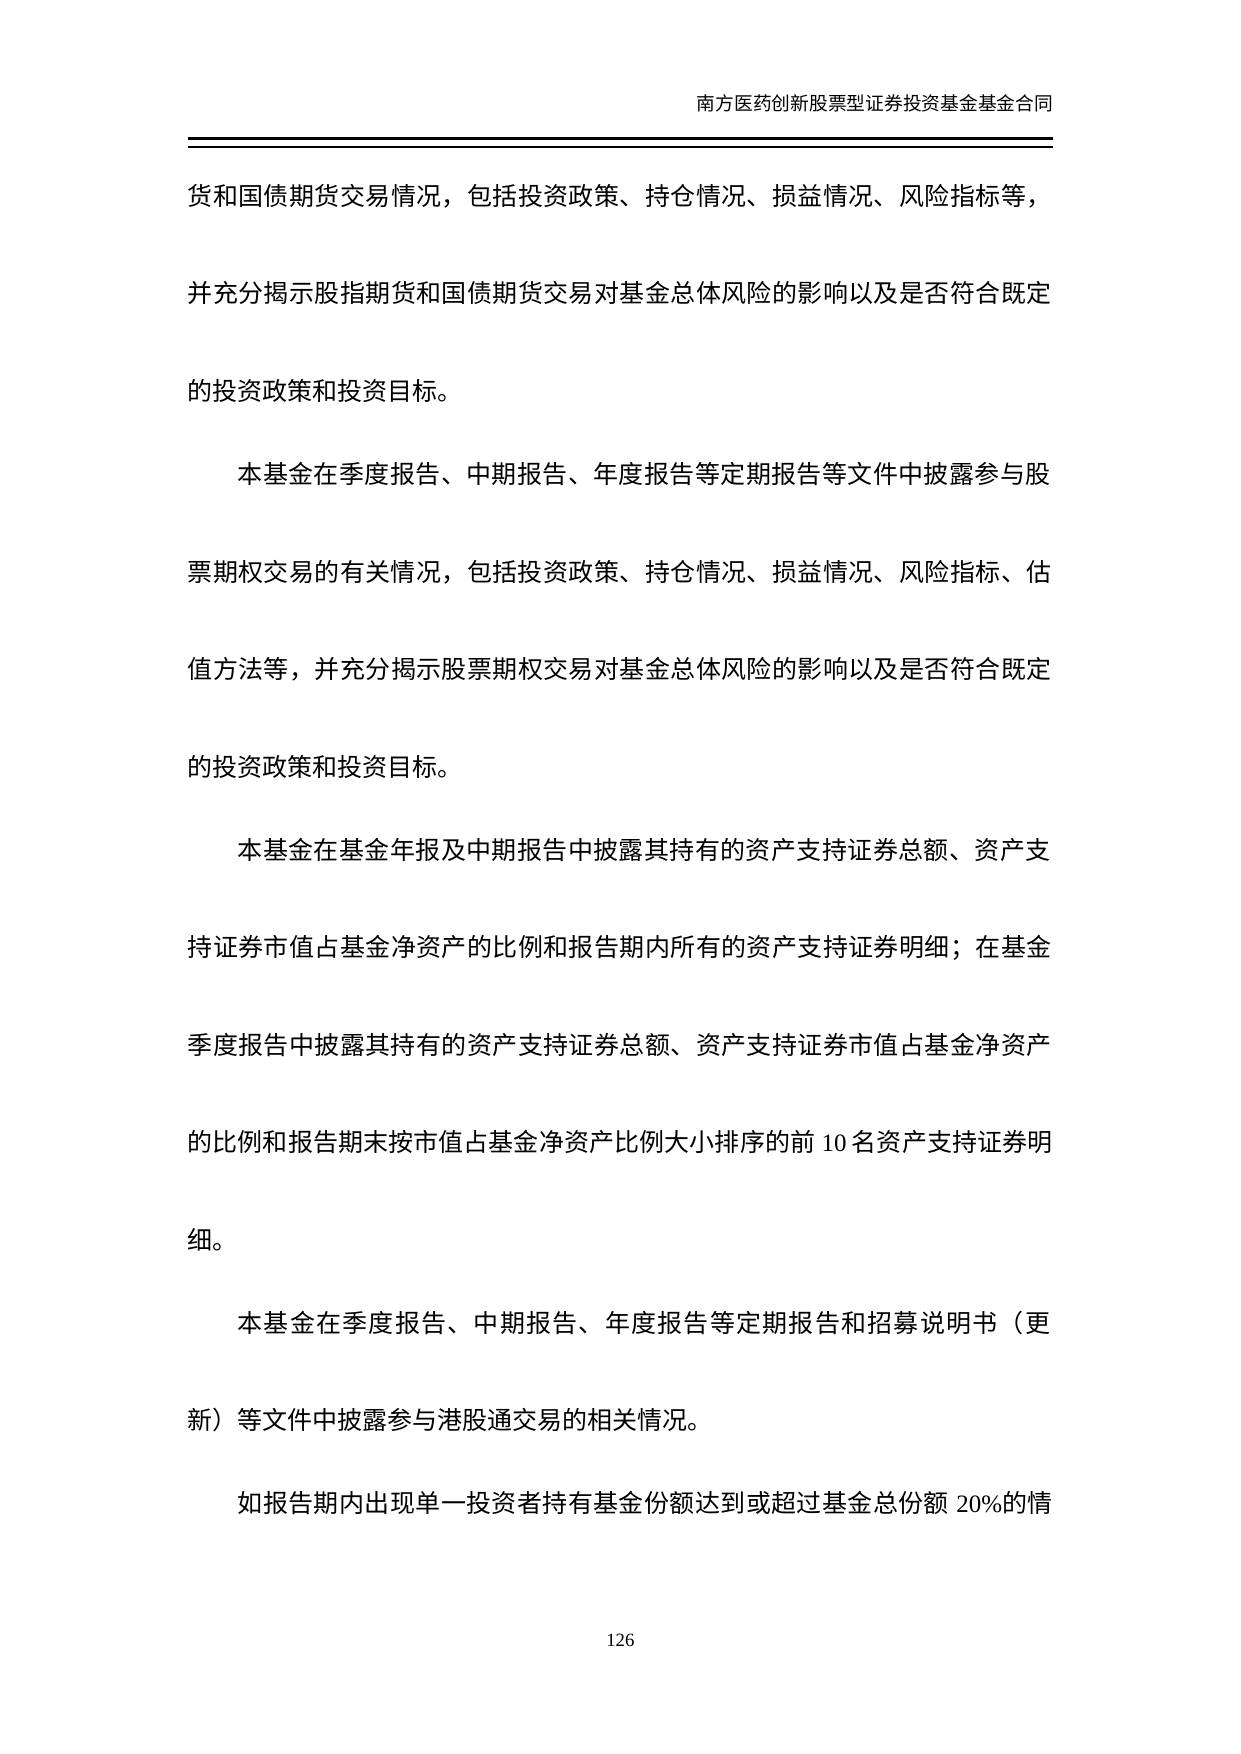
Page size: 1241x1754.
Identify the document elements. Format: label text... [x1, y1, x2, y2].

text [187, 1469, 1053, 1534]
text 本基金在基金年报及中期报告中披露其持有的资产支持证券总额、资产支持证券市值占基金净资产的比例和报告期内所有的资产支持证券明细；在基金季度报告中披露其持有的资产支持证券总额、资产支持证券市值占基金净资产的比例和报告期末按市值占基金净资产比例大小排序的前10名资产支持证券明细。 [187, 816, 1053, 1271]
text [187, 162, 1053, 422]
text 本基金在季度报告、中期报告、年度报告等定期报告和招募说明书（更新）等文件中披露参与港股通交易的相关情况。 [187, 1289, 1053, 1451]
text 本基金在季度报告、中期报告、年度报告等定期报告等文件中披露参与股票期权交易的有关情况，包括投资政策、持仓情况、损益情况、风险指标、估值方法等，并充分揭示股票期权交易对基金总体风险的影响以及是否符合既定的投资政策和投资目标。 [187, 440, 1053, 798]
